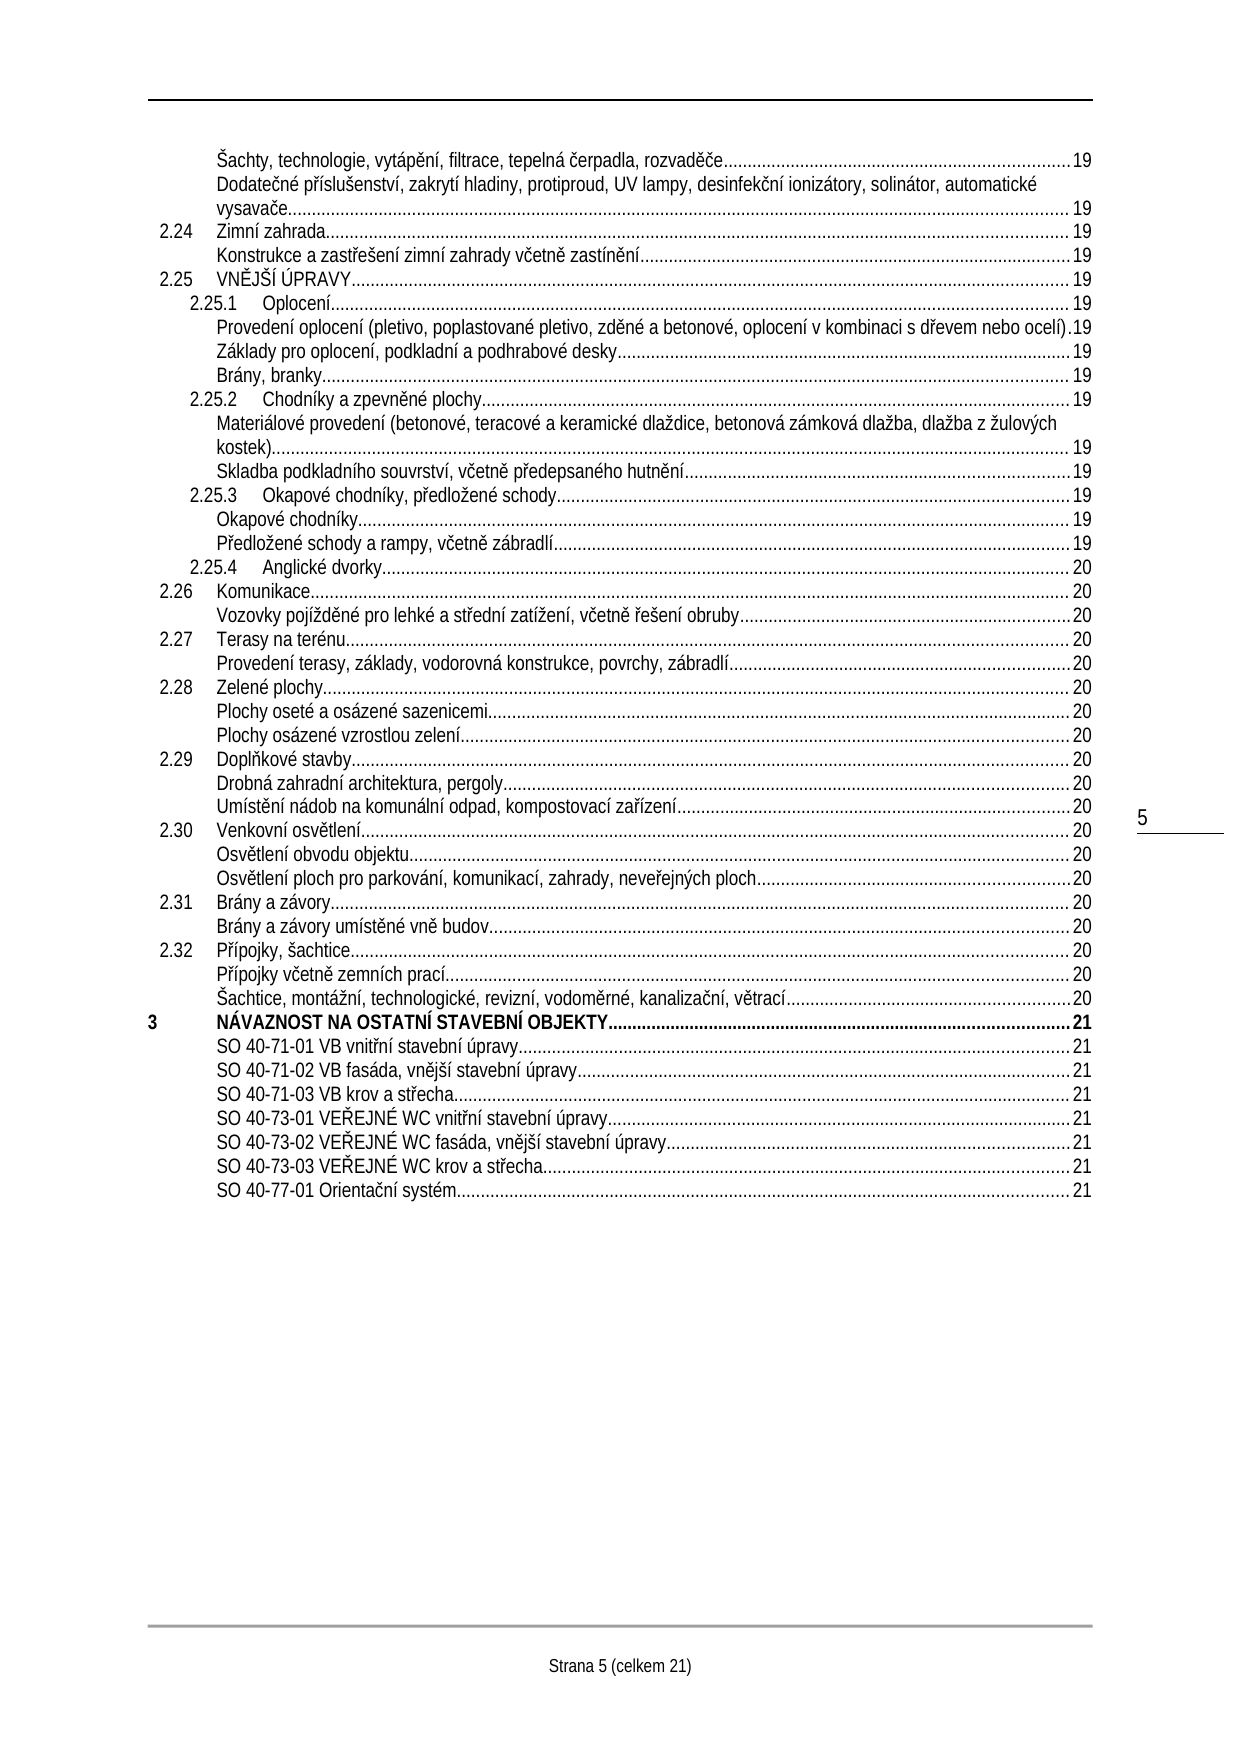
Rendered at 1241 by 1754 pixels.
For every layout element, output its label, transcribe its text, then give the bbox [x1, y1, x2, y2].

text 2.24 Zimní zahrada 19 [159, 219, 1093, 243]
text Šachty, technologie, vytápění, filtrace, tepelná čerpadla, rozvaděče 19 [216, 148, 1093, 172]
text SO 40-73-02 VEŘEJNÉ WC fasáda, vnější stavební úpravy 21 [216, 1130, 1093, 1154]
text 2.25.1 Oplocení 19 [189, 291, 1093, 315]
text Brány, branky 19 [216, 363, 1093, 387]
text Drobná zahradní architektura, pergoly 20 [216, 771, 1093, 794]
text Provedení oplocení (pletivo, poplastované pletivo, zděné a betonové, oplocení v kombinaci s dřevem nebo ocelí) 19 [216, 315, 1093, 339]
text 3 NÁVAZNOST NA OSTATNÍ STAVEBNÍ OBJEKTY 21 [148, 1010, 1093, 1034]
text 2.28 Zelené plochy 20 [159, 675, 1093, 699]
text 2.25.2 Chodníky a zpevněné plochy 19 [189, 387, 1093, 411]
text Základy pro oplocení, podkladní a podhrabové desky 19 [216, 339, 1093, 363]
text 2.29 Doplňkové stavby 20 [159, 747, 1093, 771]
text 2.31 Brány a závory 20 [159, 890, 1093, 914]
text Dodatečné příslušenství, zakrytí hladiny, protiproud, UV lampy, desinfekční ionizátory, solinátor, automatické vysavače 19 [216, 172, 1093, 219]
text 2.26 Komunikace 20 [159, 579, 1093, 603]
text Přípojky včetně zemních prací 20 [216, 962, 1093, 986]
text Osvětlení obvodu objektu 20 [216, 842, 1093, 866]
text SO 40-73-01 VEŘEJNÉ WC vnitřní stavební úpravy 21 [216, 1106, 1093, 1130]
text SO 40-71-02 VB fasáda, vnější stavební úpravy 21 [216, 1058, 1093, 1082]
text 2.25.4 Anglické dvorky 20 [189, 555, 1093, 579]
text Okapové chodníky 19 [216, 507, 1093, 531]
text Brány a závory umístěné vně budov 20 [216, 914, 1093, 938]
text Skladba podkladního souvrství, včetně předepsaného hutnění 19 [216, 459, 1093, 483]
text Provedení terasy, základy, vodorovná konstrukce, povrchy, zábradlí 20 [216, 651, 1093, 675]
text Konstrukce a zastřešení zimní zahrady včetně zastínění 19 [216, 243, 1093, 267]
text Plochy osázené vzrostlou zelení 20 [216, 723, 1093, 747]
text 2.30 Venkovní osvětlení 20 [159, 818, 1093, 842]
text Osvětlení ploch pro parkování, komunikací, zahrady, neveřejných ploch 20 [216, 866, 1093, 890]
text Materiálové provedení (betonové, teracové a keramické dlaždice, betonová zámková dlažba, dlažba z žulových kostek) 19 [216, 411, 1093, 459]
text SO 40-71-01 VB vnitřní stavební úpravy 21 [216, 1034, 1093, 1058]
text 2.25 VNĚJŠÍ ÚPRAVY 19 [159, 267, 1093, 291]
text 2.27 Terasy na terénu 20 [159, 627, 1093, 651]
text Vozovky pojížděné pro lehké a střední zatížení, včetně řešení obruby 20 [216, 603, 1093, 627]
text Předložené schody a rampy, včetně zábradlí 19 [216, 531, 1093, 555]
text SO 40-77-01 Orientační systém 21 [216, 1178, 1093, 1202]
text Šachtice, montážní, technologické, revizní, vodoměrné, kanalizační, větrací 20 [216, 986, 1093, 1010]
text 2.25.3 Okapové chodníky, předložené schody 19 [189, 483, 1093, 507]
text SO 40-71-03 VB krov a střecha 21 [216, 1082, 1093, 1106]
text 2.32 Přípojky, šachtice 20 [159, 938, 1093, 962]
text SO 40-73-03 VEŘEJNÉ WC krov a střecha 21 [216, 1154, 1093, 1178]
text Plochy oseté a osázené sazenicemi 20 [216, 699, 1093, 723]
text Umístění nádob na komunální odpad, kompostovací zařízení 20 [216, 794, 1093, 818]
